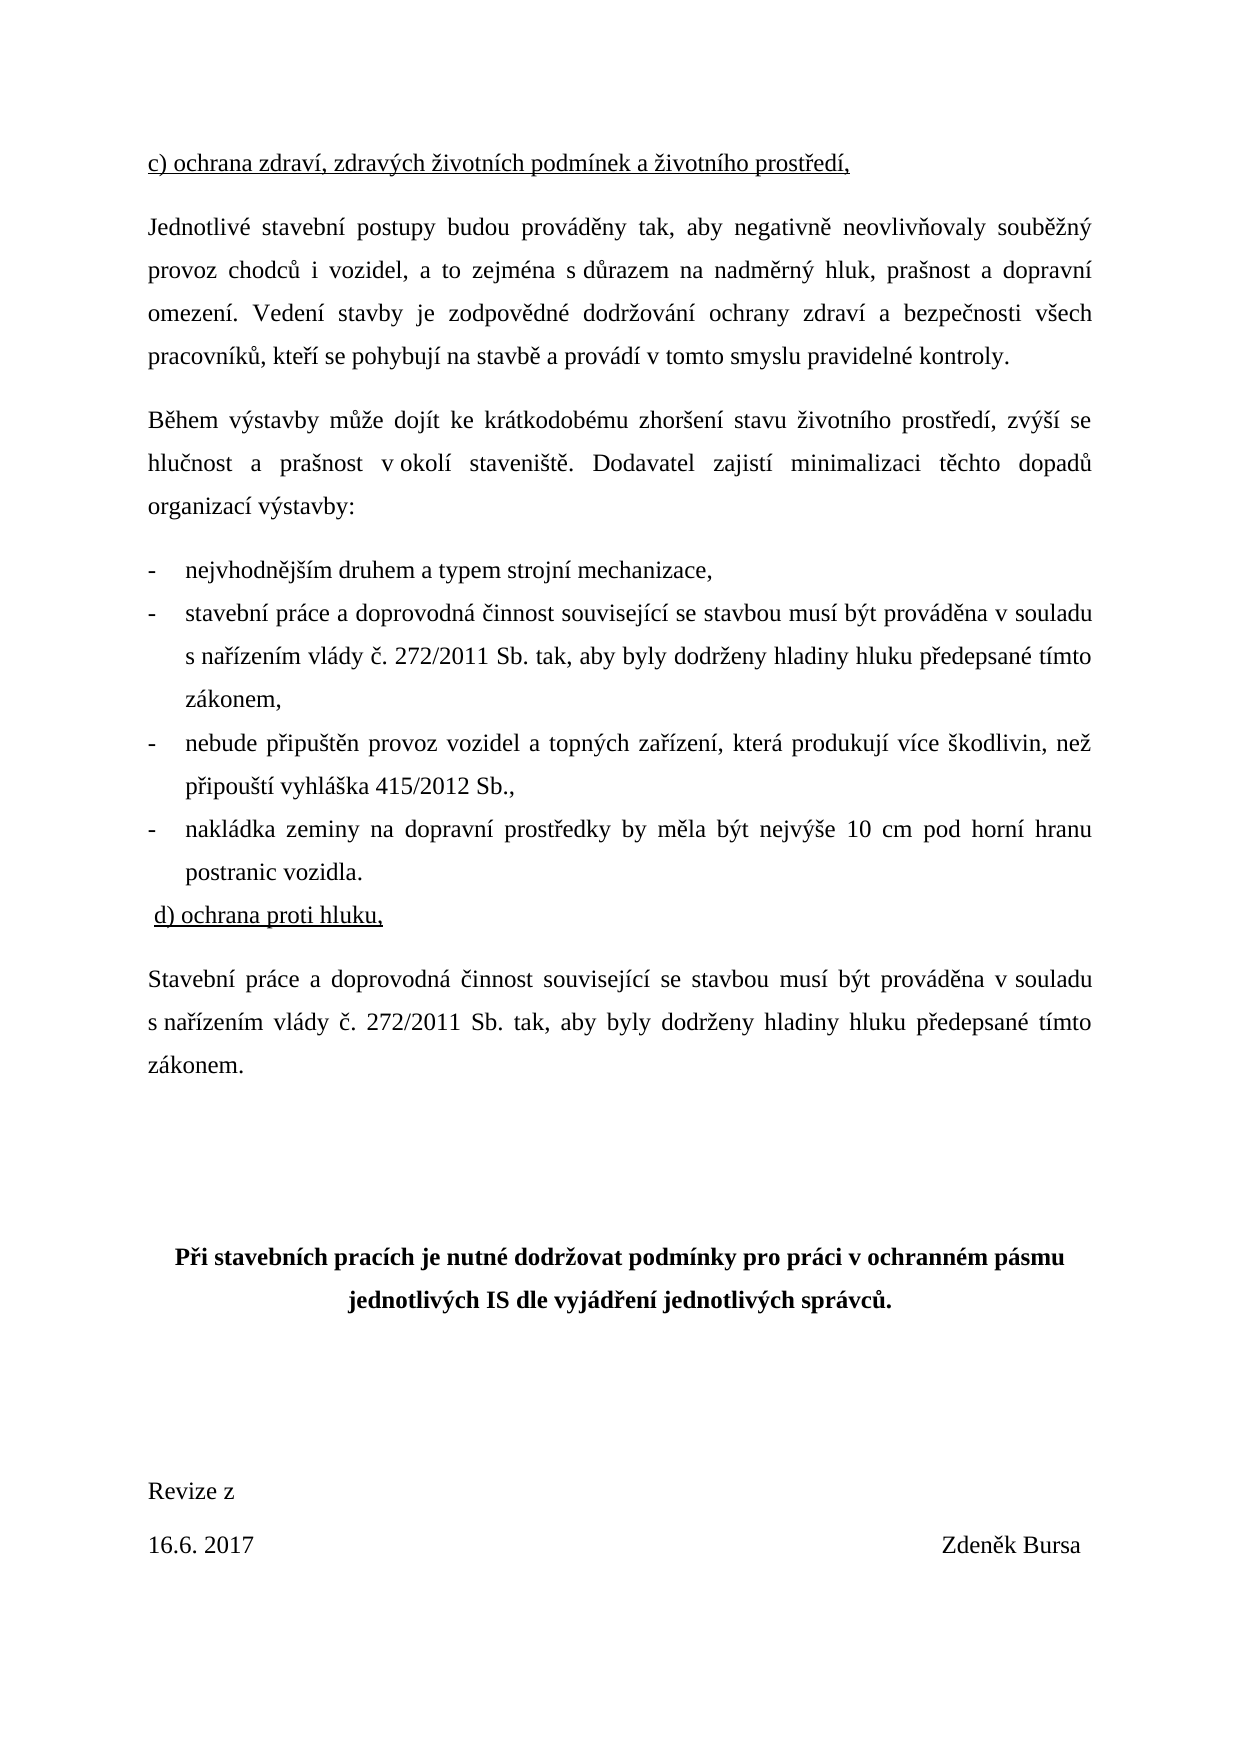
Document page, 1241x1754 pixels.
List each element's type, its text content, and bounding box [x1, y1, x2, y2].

text Stavební práce a doprovodná činnost související se stavbou musí být prováděna v souladu s nařízením vlády č. 272/2011 Sb. tak, aby byly dodrženy hladiny hluku předepsané tímto zákonem. [148, 964, 1093, 1079]
text Během výstavby může dojít ke krátkodobému zhoršení stavu životního prostředí, zvýší se hlučnost a prašnost v okolí staveniště. Dodavatel zajistí minimalizaci těchto dopadů organizací výstavby: [148, 405, 1093, 520]
list nebude připuštěn provoz vozidel a topných zařízení, která produkují více škodlivin, než připouští vyhláška 415/2012 Sb., [148, 728, 1093, 799]
text d) ochrana proti hluku, [148, 900, 1093, 929]
text Jednotlivé stavební postupy budou prováděny tak, aby negativně neovlivňovaly souběžný provoz chodců i vozidel, a to zejména s důrazem na nadměrný hluk, prašnost a dopravní omezení. Vedení stavby je zodpovědné dodržování ochrany zdraví a bezpečnosti všech pracovníků, kteří se pohybují na stavbě a provádí v tomto smyslu pravidelné kontroly. [148, 212, 1093, 370]
text c) ochrana zdraví, zdravých životních podmínek a životního prostředí, [148, 148, 1093, 176]
text 16.6. 2017 Zdeněk Bursa [148, 1530, 1093, 1559]
list nakládka zeminy na dopravní prostředky by měla být nejvýše pod horní hranu postranic vozidla. [148, 814, 1093, 886]
text Revize z [148, 1476, 1093, 1505]
text Při stavebních pracích je nutné dodržovat podmínky pro práci v ochranném pásmu jednotlivých IS dle vyjádření jednotlivých správců. [148, 1242, 1093, 1314]
list stavební práce a doprovodná činnost související se stavbou musí být prováděna v souladu s nařízením vlády č. 272/2011 Sb. tak, aby byly dodrženy hladiny hluku předepsané tímto zákonem, [148, 598, 1093, 713]
list nejvhodnějším druhem a typem strojní mechanizace, [148, 555, 1093, 584]
